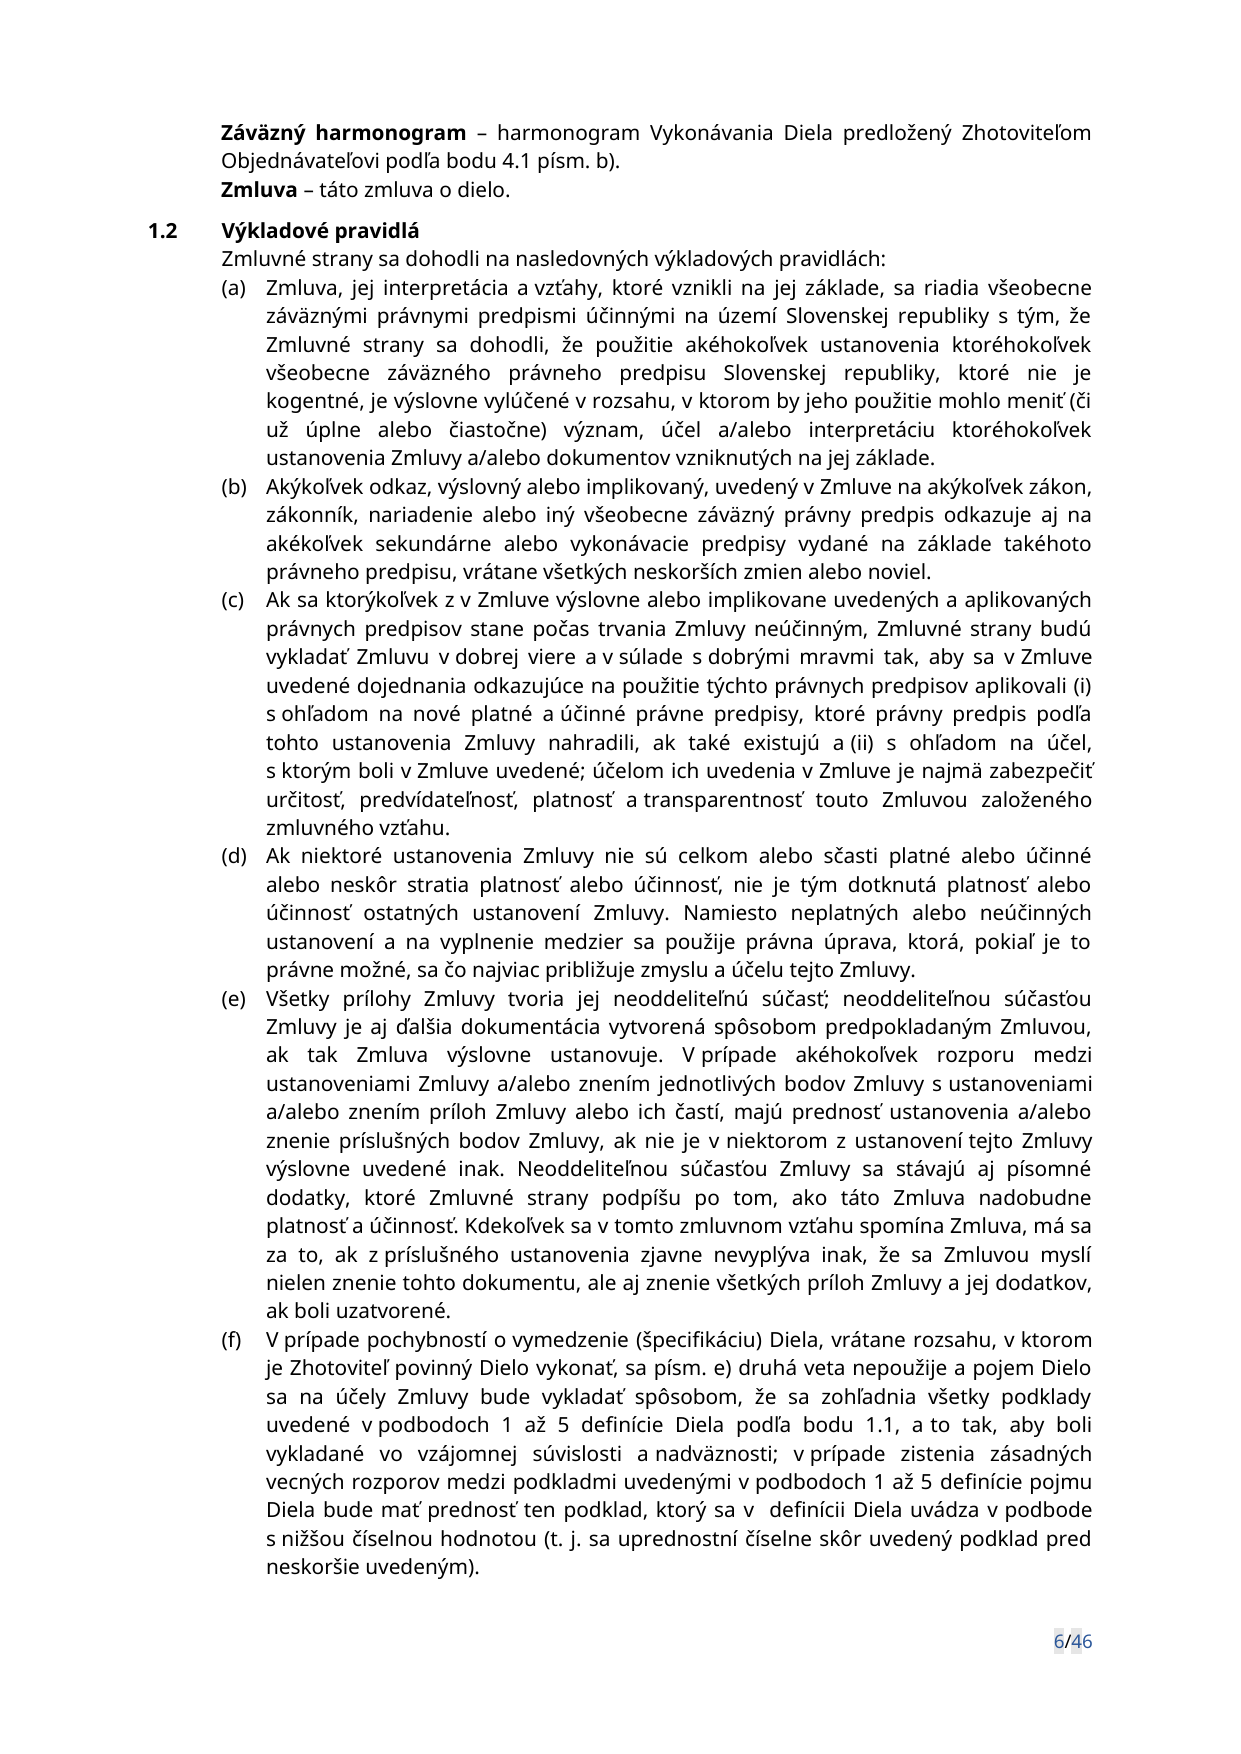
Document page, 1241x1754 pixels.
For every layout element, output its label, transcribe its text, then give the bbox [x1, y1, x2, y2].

text (c) Ak sa ktorýkoľvek z v Zmluve výslovne alebo implikovane uvedených a aplikovaných právnych predpisov stane počas trvania Zmluvy neúčinným, Zmluvné strany budú vykladať Zmluvu v dobrej viere a v súlade s dobrými mravmi tak, aby sa v Zmluve uvedené dojednania odkazujúce na použitie týchto právnych predpisov aplikovali (i) s ohľadom na nové platné a účinné právne predpisy, ktoré právny predpis podľa tohto ustanovenia Zmluvy nahradili, ak také existujú a (ii) s ohľadom na účel, s ktorým boli v Zmluve uvedené; účelom ich uvedenia v Zmluve je najmä zabezpečiť určitosť, predvídateľnosť, platnosť a transparentnosť touto Zmluvou založeného zmluvného vzťahu. [221, 586, 1093, 842]
text (d) Ak niektoré ustanovenia Zmluvy nie sú celkom alebo sčasti platné alebo účinné alebo neskôr stratia platnosť alebo účinnosť, nie je tým dotknutá platnosť alebo účinnosť ostatných ustanovení Zmluvy. Namiesto neplatných alebo neúčinných ustanovení a na vyplnenie medzier sa použije právna úprava, ktorá, pokiaľ je to právne možné, sa čo najviac približuje zmyslu a účelu tejto Zmluvy. [221, 842, 1093, 984]
text Záväzný harmonogram – harmonogram Vykonávania Diela predložený Zhotoviteľom Objednávateľovi podľa bodu 4.1 písm. b). [221, 118, 1093, 175]
text 1.2 Výkladové pravidlá [148, 216, 1093, 244]
text (b) Akýkoľvek odkaz, výslovný alebo implikovaný, uvedený v Zmluve na akýkoľvek zákon, zákonník, nariadenie alebo iný všeobecne záväzný právny predpis odkazuje aj na akékoľvek sekundárne alebo vykonávacie predpisy vydané na základe takéhoto právneho predpisu, vrátane všetkých neskorších zmien alebo noviel. [221, 472, 1093, 586]
text Zmluva – táto zmluva o dielo. [221, 175, 1093, 203]
text Zmluvné strany sa dohodli na nasledovných výkladových pravidlách: [148, 244, 1093, 273]
text (a) Zmluva, jej interpretácia a vzťahy, ktoré vznikli na jej základe, sa riadia všeobecne záväznými právnymi predpismi účinnými na území Slovenskej republiky s tým, že Zmluvné strany sa dohodli, že použitie akéhokoľvek ustanovenia ktoréhokoľvek všeobecne záväzného právneho predpisu Slovenskej republiky, ktoré nie je kogentné, je výslovne vylúčené v rozsahu, v ktorom by jeho použitie mohlo meniť (či už úplne alebo čiastočne) význam, účel a/alebo interpretáciu ktoréhokoľvek ustanovenia Zmluvy a/alebo dokumentov vzniknutých na jej základe. [221, 273, 1093, 472]
text (e) Všetky prílohy Zmluvy tvoria jej neoddeliteľnú súčasť; neoddeliteľnou súčasťou Zmluvy je aj ďalšia dokumentácia vytvorená spôsobom predpokladaným Zmluvou, ak tak Zmluva výslovne ustanovuje. V prípade akéhokoľvek rozporu medzi ustanoveniami Zmluvy a/alebo znením jednotlivých bodov Zmluvy s ustanoveniami a/alebo znením príloh Zmluvy alebo ich častí, majú prednosť ustanovenia a/alebo znenie príslušných bodov Zmluvy, ak nie je v niektorom z ustanovení tejto Zmluvy výslovne uvedené inak. Neoddeliteľnou súčasťou Zmluvy sa stávajú aj písomné dodatky, ktoré Zmluvné strany podpíšu po tom, ako táto Zmluva nadobudne platnosť a účinnosť. Kdekoľvek sa v tomto zmluvnom vzťahu spomína Zmluva, má sa za to, ak z príslušného ustanovenia zjavne nevyplýva inak, že sa Zmluvou myslí nielen znenie tohto dokumentu, ale aj znenie všetkých príloh Zmluvy a jej dodatkov, ak boli uzatvorené. [221, 984, 1093, 1325]
text (f) V prípade pochybností o vymedzenie (špecifikáciu) Diela, vrátane rozsahu, v ktorom je Zhotoviteľ povinný Dielo vykonať, sa písm. e) druhá veta nepoužije a pojem Dielo sa na účely Zmluvy bude vykladať spôsobom, že sa zohľadnia všetky podklady uvedené v podbodoch 1 až 5 definície Diela podľa bodu 1.1, a to tak, aby boli vykladané vo vzájomnej súvislosti a nadväznosti; v prípade zistenia zásadných vecných rozporov medzi podkladmi uvedenými v podbodoch 1 až 5 definície pojmu Diela bude mať prednosť ten podklad, ktorý sa v definícii Diela uvádza v podbode s nižšou číselnou hodnotou (t. j. sa uprednostní číselne skôr uvedený podklad pred neskoršie uvedeným). [221, 1325, 1093, 1581]
